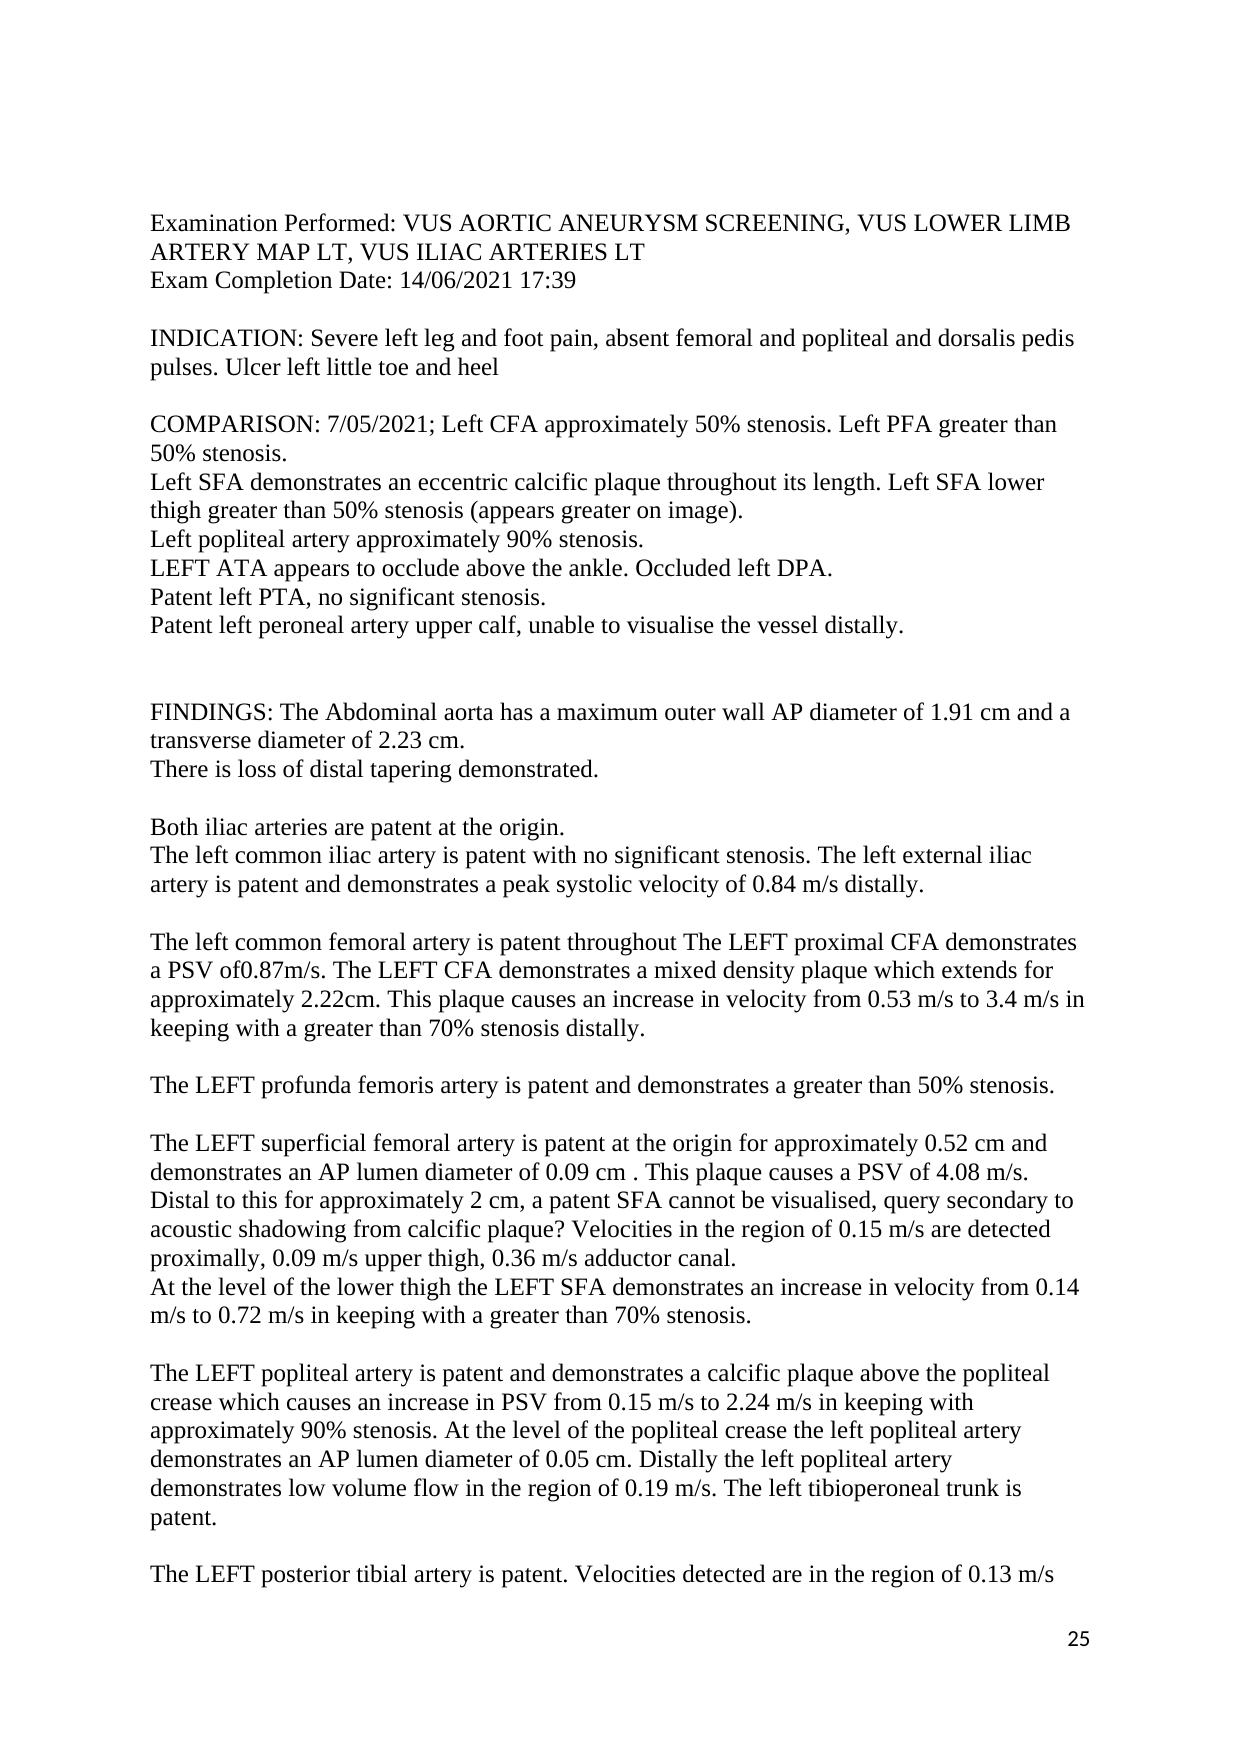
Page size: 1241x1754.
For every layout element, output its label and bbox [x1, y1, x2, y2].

text [150, 208, 1090, 1588]
